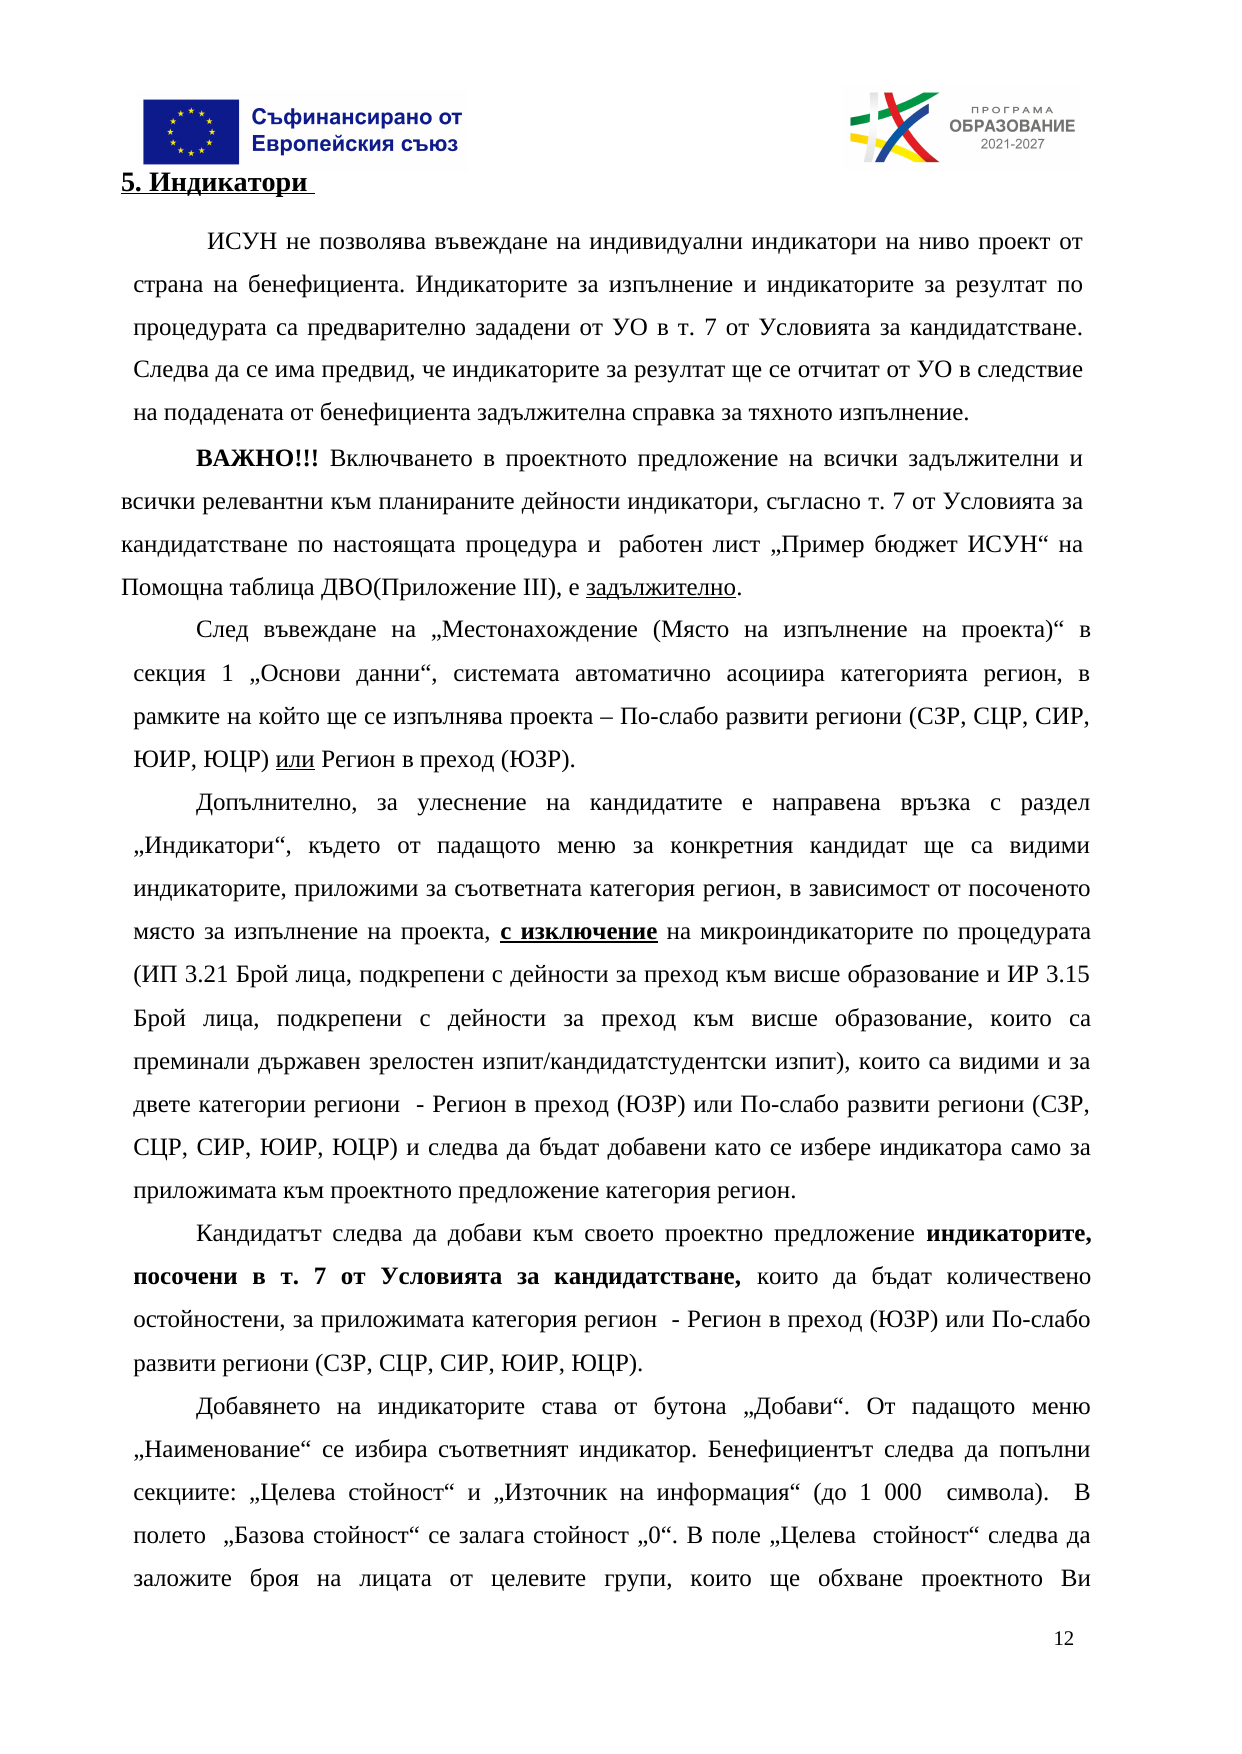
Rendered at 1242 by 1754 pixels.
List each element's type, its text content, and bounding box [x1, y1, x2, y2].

text ИСУН не позволява въвеждане на индивидуални индикатори на ниво проект от страна на бенефициента. Индикаторите за изпълнение и индикаторите за резултат по процедурата са предварително зададени от УО в т. 7 от Условията за кандидатстване. Следва да се има предвид, че индикаторите за резултат ще се отчитат от УО в следствие на подадената от бенефициента задължителна справка за тяхното изпълнение. [133, 226, 1084, 426]
text След въвеждане на „Местонахождение (Място на изпълнение на проекта)“ в секция 1 „Основи данни“, системата автоматично асоциира категорията регион, в рамките на който ще се изпълнява проекта – По-слабо развити региони (СЗР, СЦР, СИР, ЮИР, ЮЦР) или Регион в преход (ЮЗР). [133, 614, 1092, 773]
picture [840, 84, 1082, 169]
text ВАЖНО!!! Включването в проектното предложение на всички задължителни и всички релевантни към планираните дейности индикатори, съгласно т. 7 от Условията за кандидатстване по настоящата процедура и работен лист „Пример бюджет ИСУН“ на Помощна таблица ДВО(Приложение III), е задължително. [121, 443, 1084, 600]
text Кандидатът следва да добави към своето проектно предложение индикаторите, посочени в т. 7 от Условията за кандидатстване, които да бъдат количествено остойностени, за приложимата категория регион - Регион в преход (ЮЗР) или По-слабо развити региони (СЗР, СЦР, СИР, ЮИР, ЮЦР). [133, 1218, 1092, 1376]
text 5. Индикатори [121, 164, 1092, 197]
text Допълнително, за улеснение на кандидатите е направена връзка с раздел „Индикатори“, където от падащото меню за конкретния кандидат ще са видими индикаторите, приложими за съответната категория регион, в зависимост от посоченото място за изпълнение на проекта, с изключение на микроиндикаторите по процедурата (ИП 3.21 Брой лица, подкрепени с дейности за преход към висше образование и ИР 3.15 Брой лица, подкрепени с дейности за преход към висше образование, които са преминали държавен зрелостен изпит/кандидатстудентски изпит), които са видими и за двете категории региони - Регион в преход (ЮЗР) или По-слабо развити региони (СЗР, СЦР, СИР, ЮИР, ЮЦР) и следва да бъдат добавени като се избере индикатора само за приложимата към проектното предложение категория регион. [133, 787, 1092, 1204]
picture [134, 90, 470, 164]
